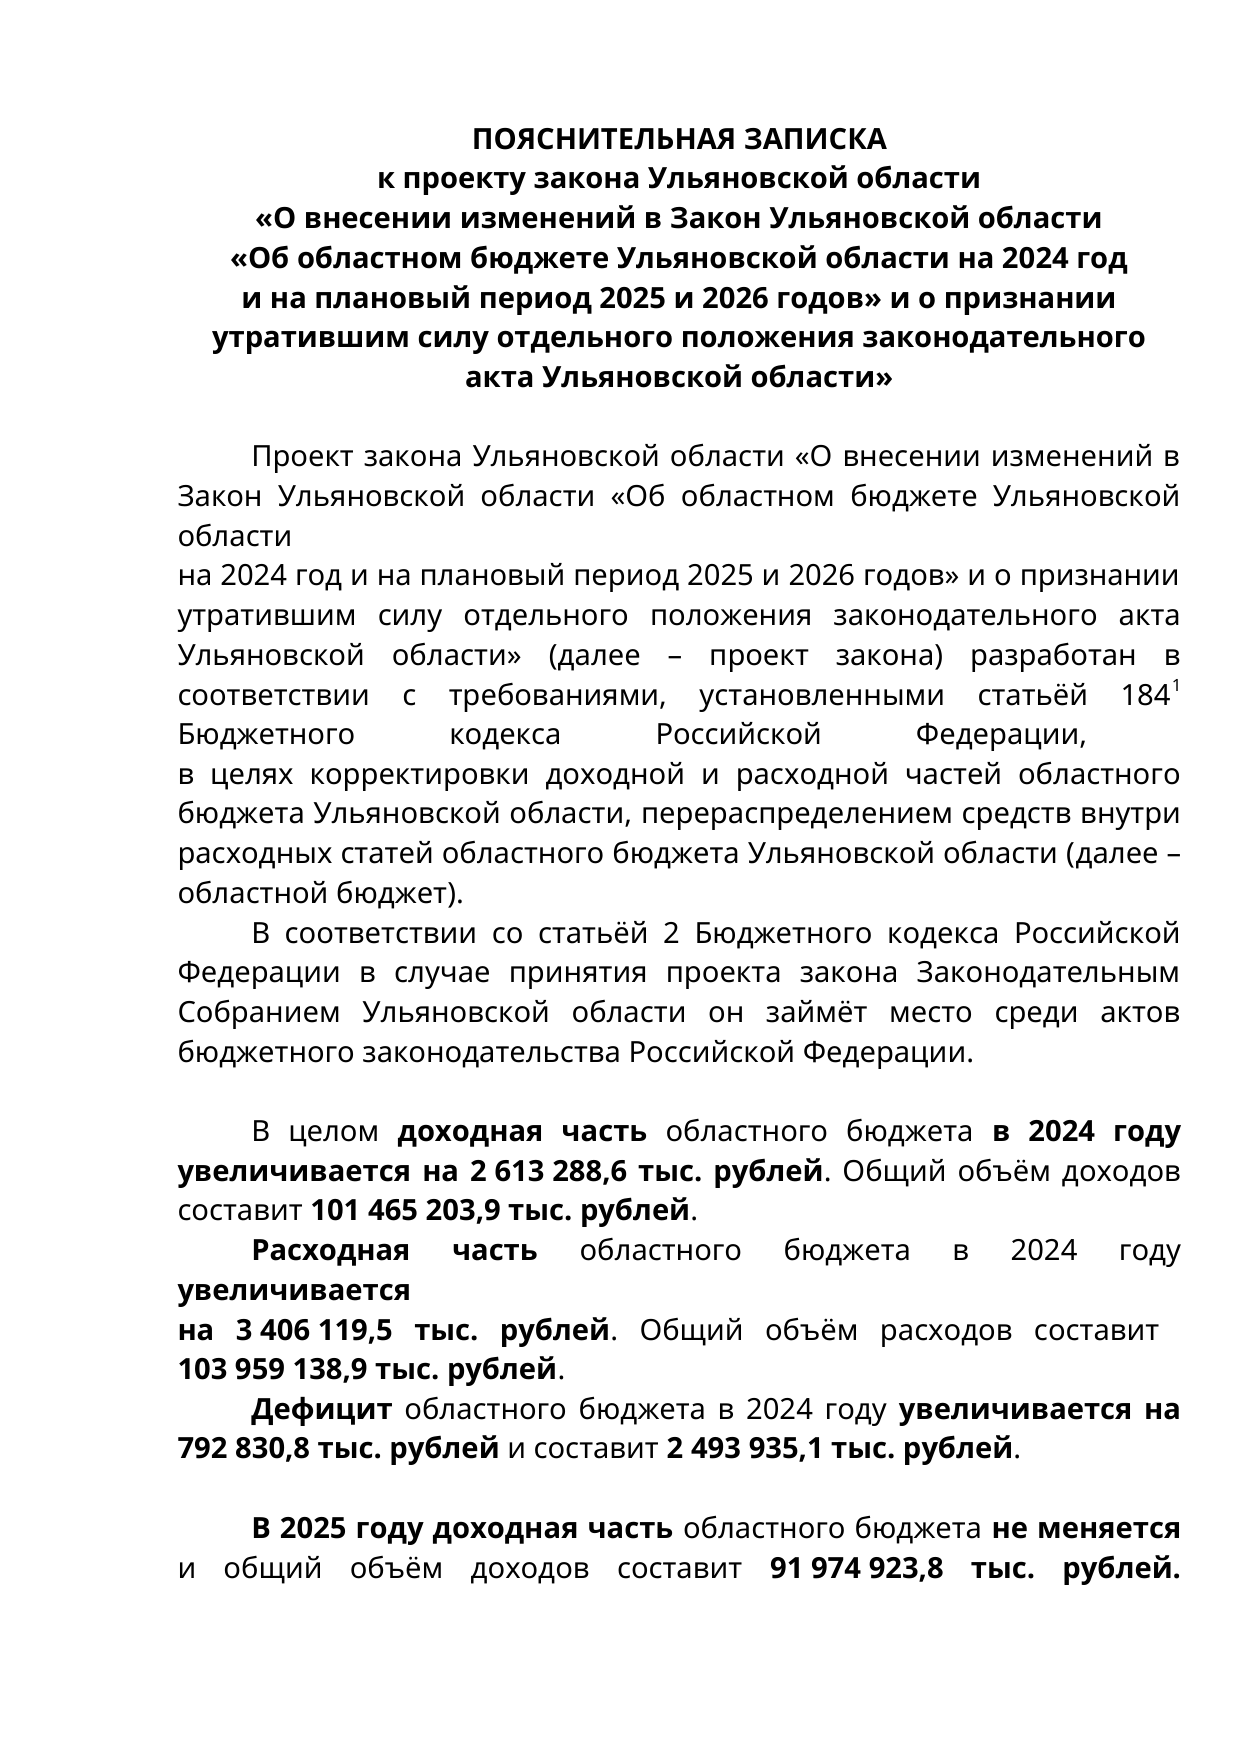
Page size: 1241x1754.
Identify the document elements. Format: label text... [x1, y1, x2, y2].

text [177, 1507, 1181, 1587]
text В соответствии со статьёй 2 Бюджетного кодекса Российской Федерации в случае принятия проекта закона Законодательным Собранием Ульяновской области он займёт место среди актов бюджетного законодательства Российской Федерации. [177, 912, 1181, 1071]
text к проекту закона Ульяновской области [177, 158, 1181, 197]
text В целом доходная часть областного бюджета в 2024 году увеличивается на 2 613 288,6 тыс. рублей. Общий объём доходов составит 101 465 203,9 тыс. рублей. [177, 1110, 1181, 1229]
text Проект закона Ульяновской области «О внесении изменений в Закон Ульяновской области «Об областном бюджете Ульяновской области на 2024 год и на плановый период 2025 и 2026 годов» и о признании утратившим силу отдельного положения законодательного акта Ульяновской области» (далее – проект закона) разработан в соответствии с требованиями, установленными статьёй 1841 Бюджетного кодекса Российской Федерации, в целях корректировки доходной и расходной частей областного бюджета Ульяновской области, перераспределением средств внутри расходных статей областного бюджета Ульяновской области (далее – областной бюджет). [177, 436, 1181, 912]
text Дефицит областного бюджета в 2024 году увеличивается на 792 830,8 тыс. рублей и составит 2 493 935,1 тыс. рублей. [177, 1388, 1181, 1467]
text Расходная часть областного бюджета в 2024 году увеличивается на 3 406 119,5 тыс. рублей. Общий объём расходов составит 103 959 138,9 тыс. рублей. [177, 1229, 1181, 1388]
title ПОЯСНИТЕЛЬНАЯ ЗАПИСКА [177, 118, 1181, 158]
text «О внесении изменений в Закон Ульяновской области «Об областном бюджете Ульяновской области на 2024 год и на плановый период 2025 и 2026 годов» и о признании утратившим силу отдельного положения законодательного акта Ульяновской области» [177, 197, 1181, 396]
